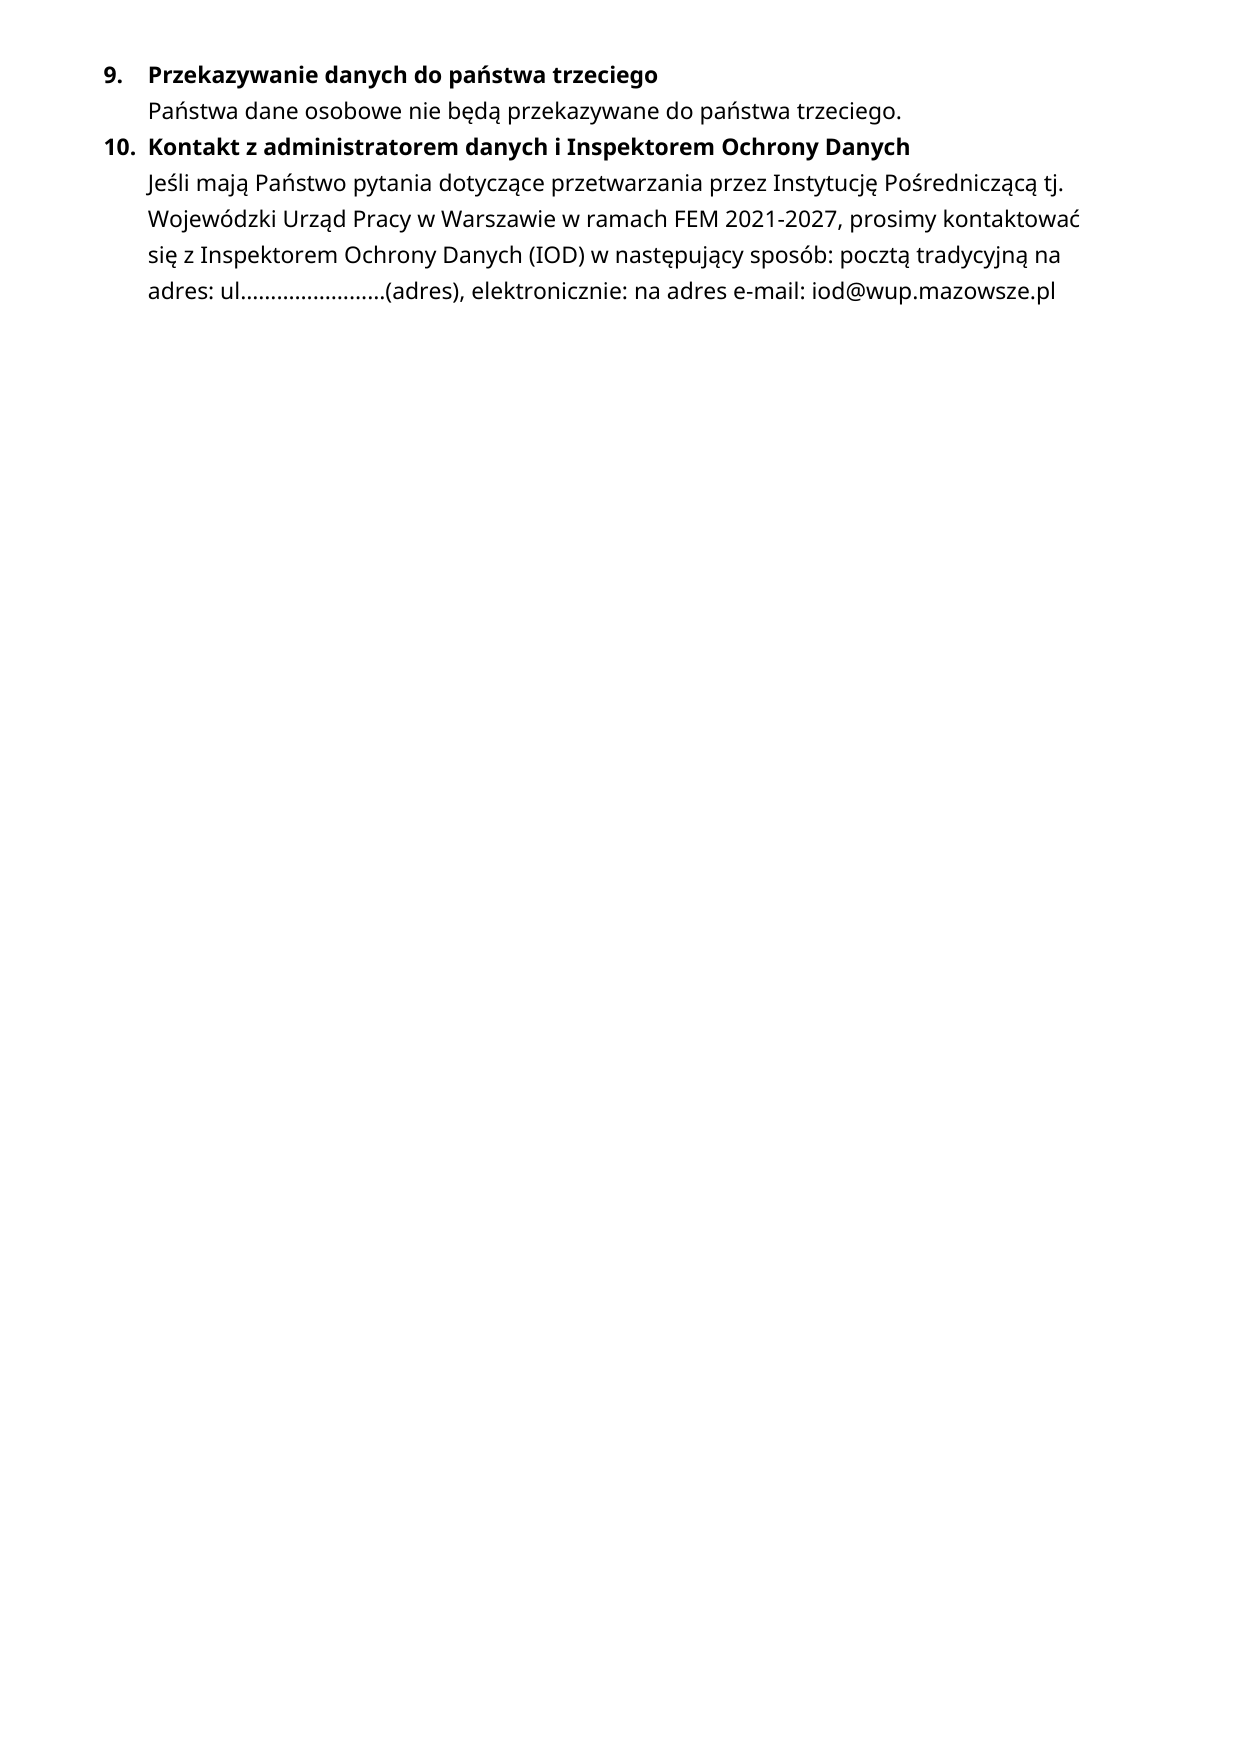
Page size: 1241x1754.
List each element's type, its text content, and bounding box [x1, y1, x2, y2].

list Przekazywanie danych do państwa trzeciego [103, 59, 1093, 90]
text Państwa dane osobowe nie będą przekazywane do państwa trzeciego. [148, 95, 1093, 126]
text Jeśli mają Państwo pytania dotyczące przetwarzania przez Instytucję Pośredniczącą tj. Wojewódzki Urząd Pracy w Warszawie w ramach FEM 2021-2027, prosimy kontaktować się z Inspektorem Ochrony Danych (IOD) w następujący sposób: pocztą tradycyjną na adres: ul……………………(adres), elektronicznie: na adres e-mail: iod@wup.mazowsze.pl [148, 167, 1093, 306]
list Kontakt z administratorem danych i Inspektorem Ochrony Danych [103, 131, 1093, 162]
